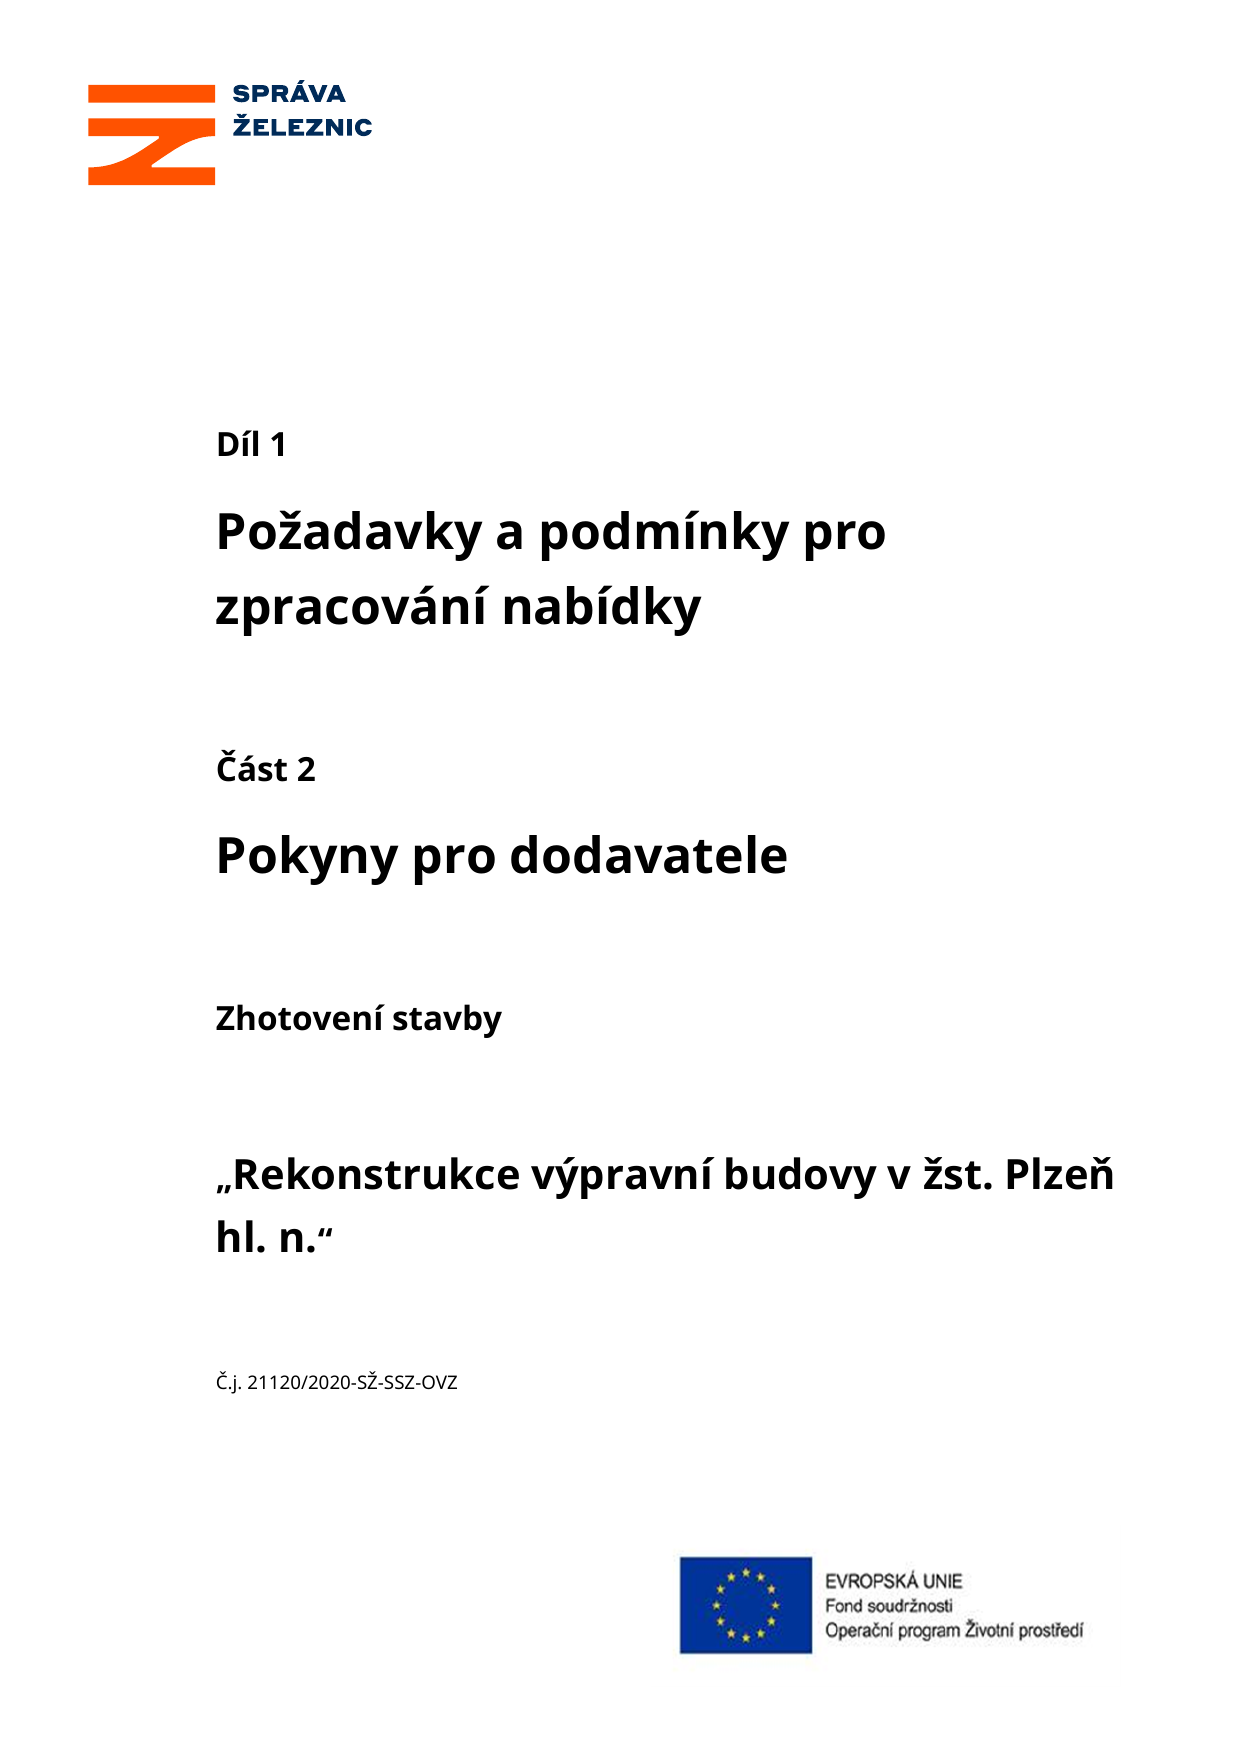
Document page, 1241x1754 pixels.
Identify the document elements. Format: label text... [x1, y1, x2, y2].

text Díl 1 [216, 421, 1122, 466]
text Část 2 [216, 746, 1122, 791]
picture [650, 1525, 1123, 1689]
text „Rekonstrukce výpravní budovy v žst. Plzeň hl. n.“ [216, 1145, 1122, 1264]
text Požadavky a podmínky pro zpracování nabídky [216, 496, 1122, 639]
text Pokyny pro dodavatele [216, 820, 1122, 888]
text Zhotovení stavby [216, 995, 1122, 1041]
list Č.j. 21120/2020-SŽ-SSZ-OVZ [216, 1370, 1122, 1395]
